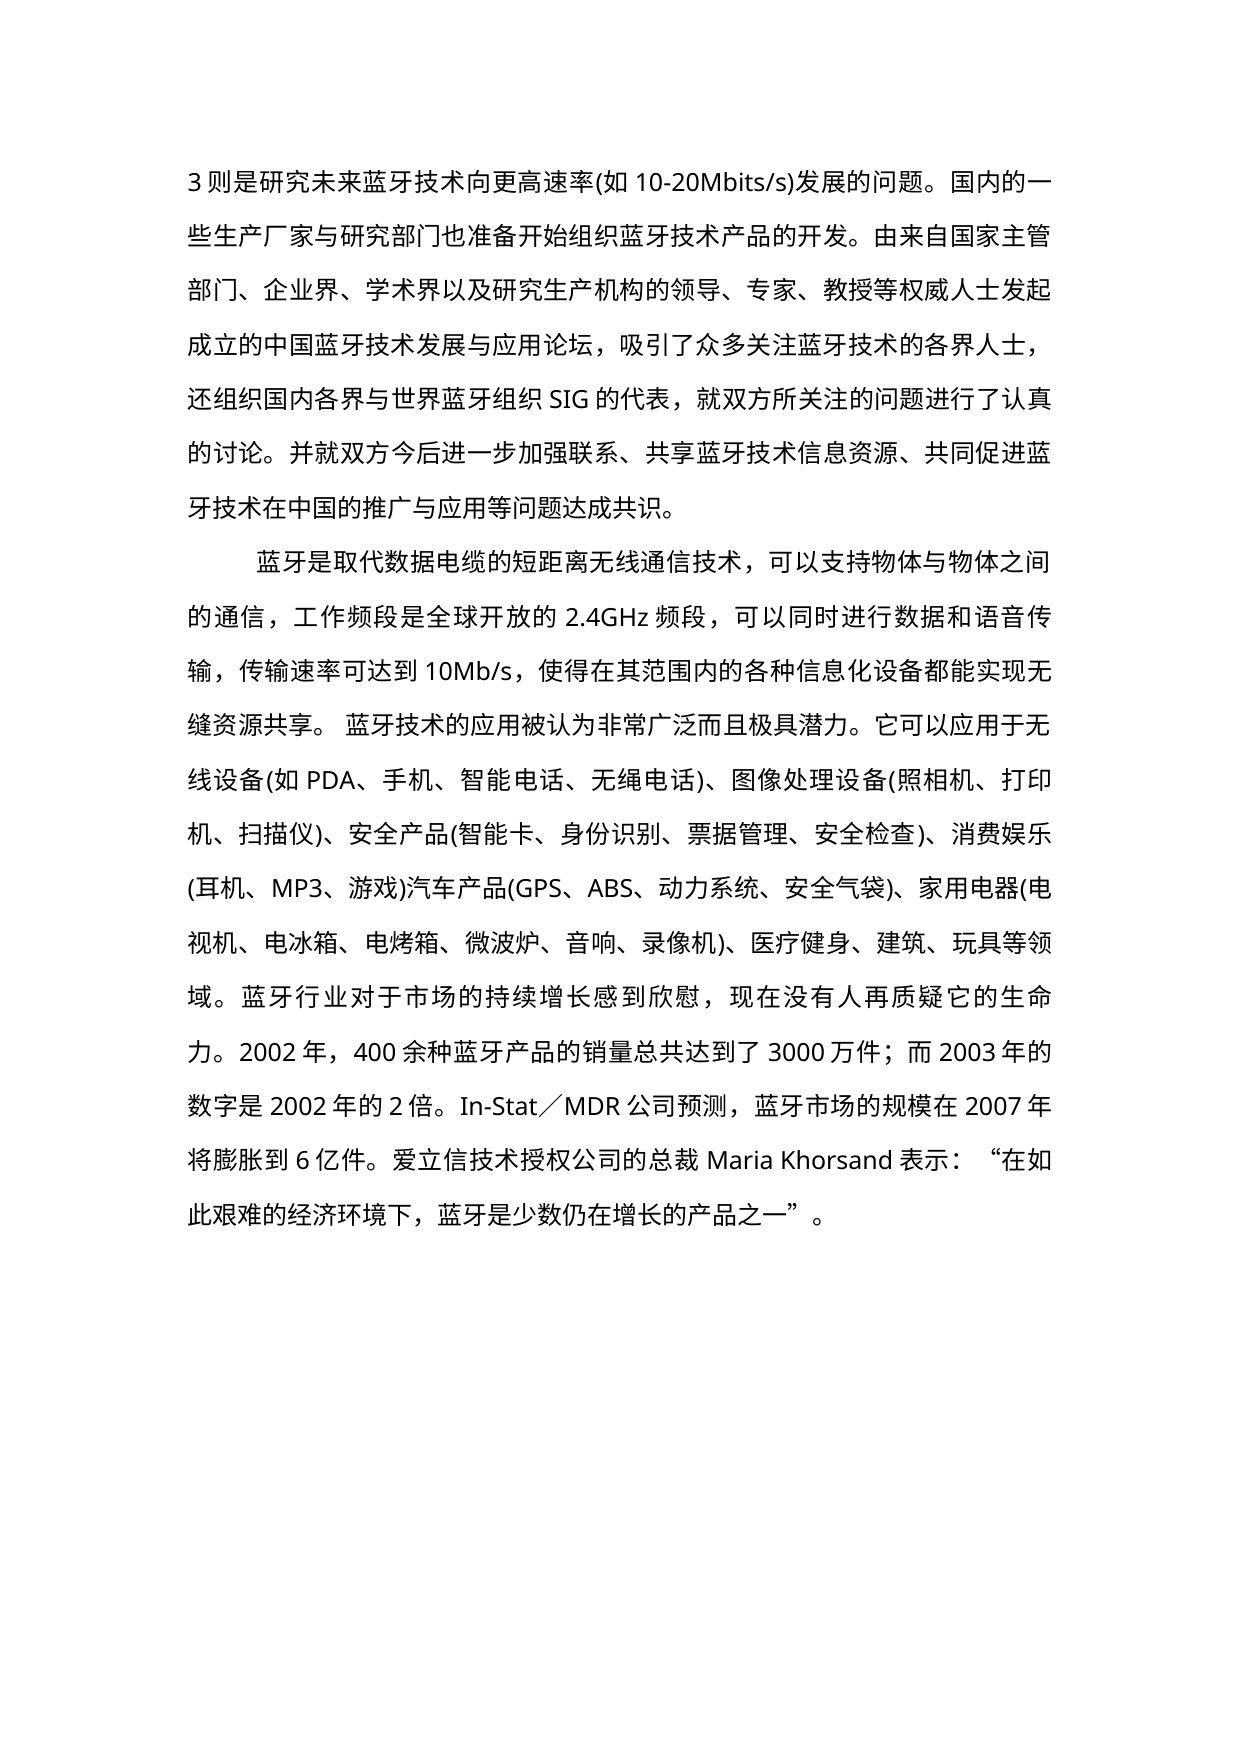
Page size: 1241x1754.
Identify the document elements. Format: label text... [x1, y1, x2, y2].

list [187, 162, 1053, 524]
list 蓝牙是取代数据电缆的短距离无线通信技术，可以支持物体与物体之间的通信，工作频段是全球开放的2.4GHz频段，可以同时进行数据和语音传输，传输速率可达到10Mb/s，使得在其范围内的各种信息化设备都能实现无缝资源共享。 蓝牙技术的应用被认为非常广泛而且极具潜力。它可以应用于无线设备(如PDA、手机、智能电话、无绳电话)、图像处理设备(照相机、打印机、扫描仪)、安全产品(智能卡、身份识别、票据管理、安全检查)、消费娱乐(耳机、MP3、游戏)汽车产品(GPS、ABS、动力系统、安全气袋)、家用电器(电视机、电冰箱、电烤箱、微波炉、音响、录像机)、医疗健身、建筑、玩具等领域。蓝牙行业对于市场的持续增长感到欣慰，现在没有人再质疑它的生命力。2002年，400余种蓝牙产品的销量总共达到了3000万件；而2003年的数字是2002年的2倍。In-Stat／MDR公司预测，蓝牙市场的规模在2007年将膨胀到6亿件。爱立信技术授权公司的总裁Maria Khorsand表示：“在如此艰难的经济环境下，蓝牙是少数仍在增长的产品之一”。 [187, 543, 1053, 1231]
